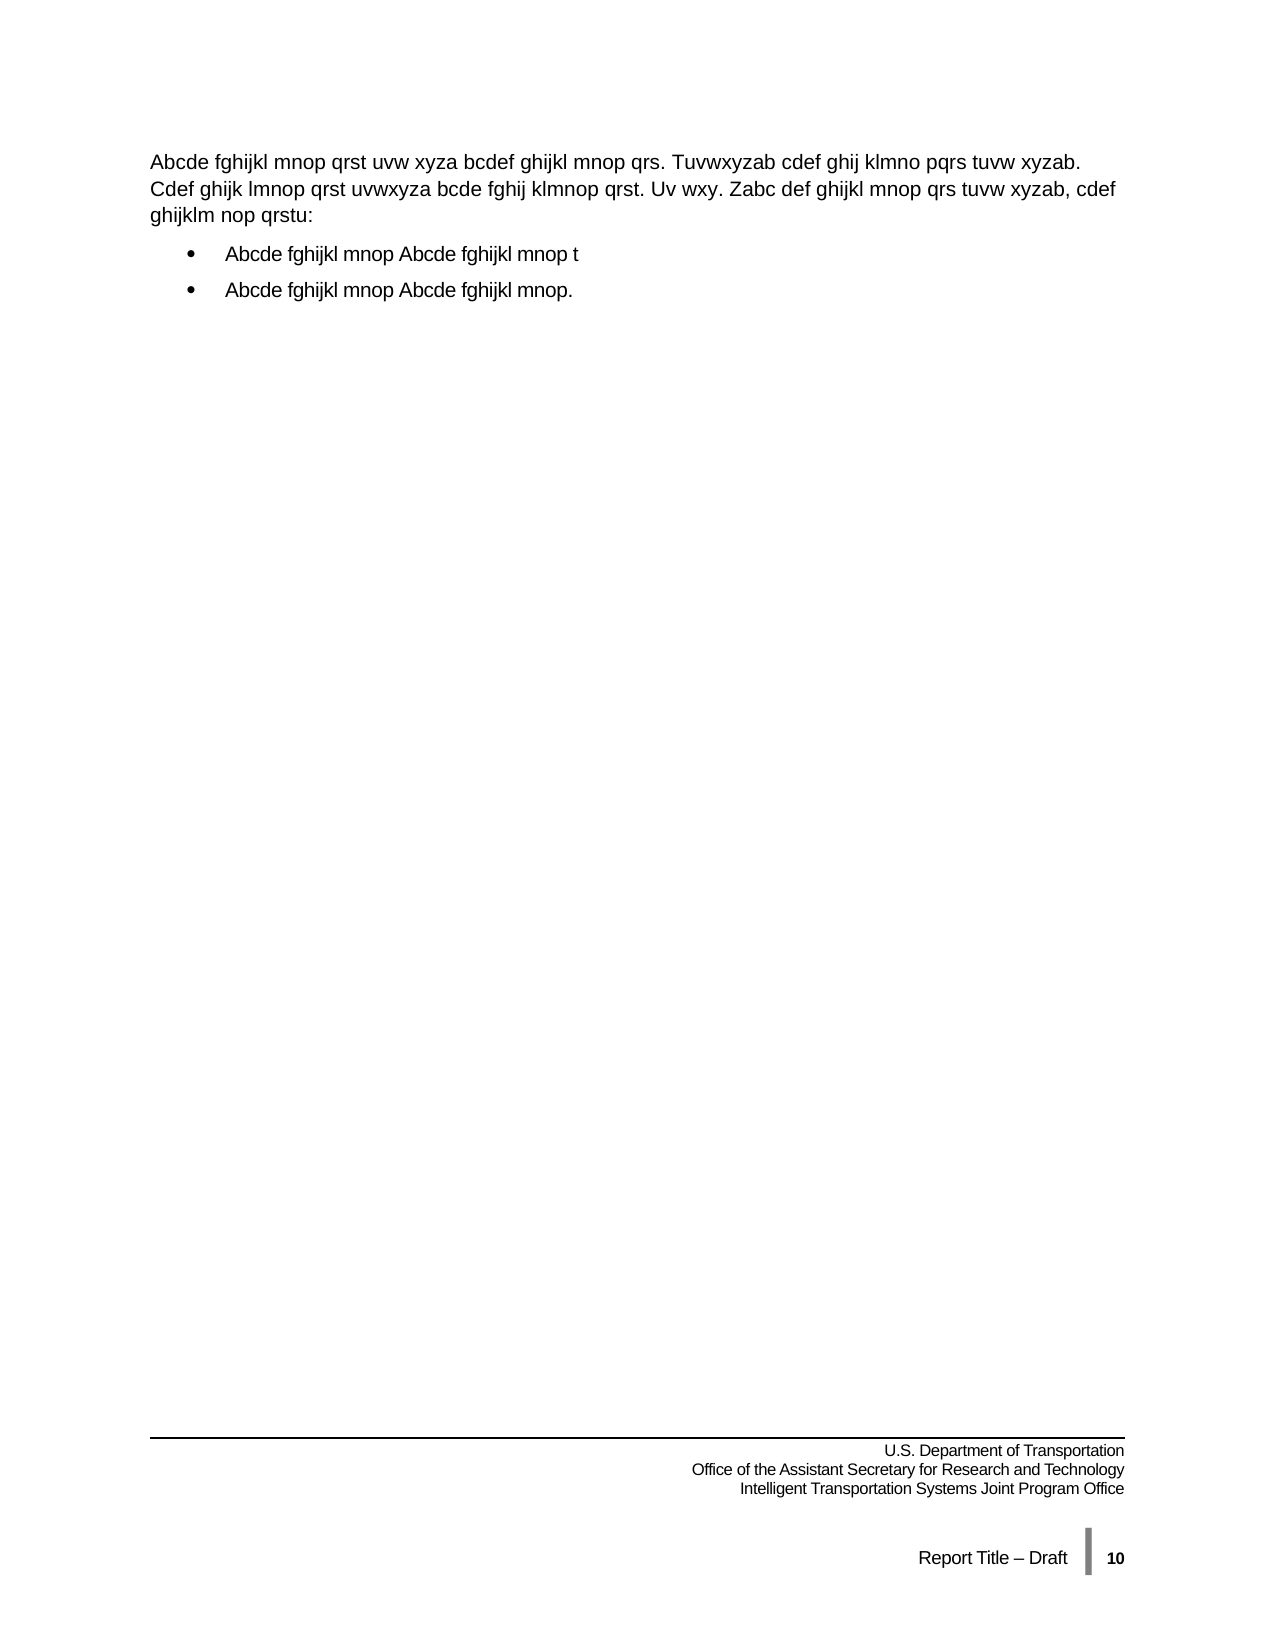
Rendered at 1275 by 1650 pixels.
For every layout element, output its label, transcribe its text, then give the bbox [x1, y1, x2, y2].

text Abcde fghijkl mnop Abcde fghijkl mnop t [187, 242, 1125, 266]
text Abcde fghijkl mnop qrst uvw xyza bcdef ghijkl mnop qrs. Tuvwxyzab cdef ghij klmno pqrs tuvw xyzab. Cdef ghijk lmnop qrst uvwxyza bcde fghij klmnop qrst. Uv wxy. Zabc def ghijkl mnop qrs tuvw xyzab, cdef ghijklm nop qrstu: [150, 150, 1125, 227]
text Abcde fghijkl mnop Abcde fghijkl mnop. [187, 278, 1125, 302]
